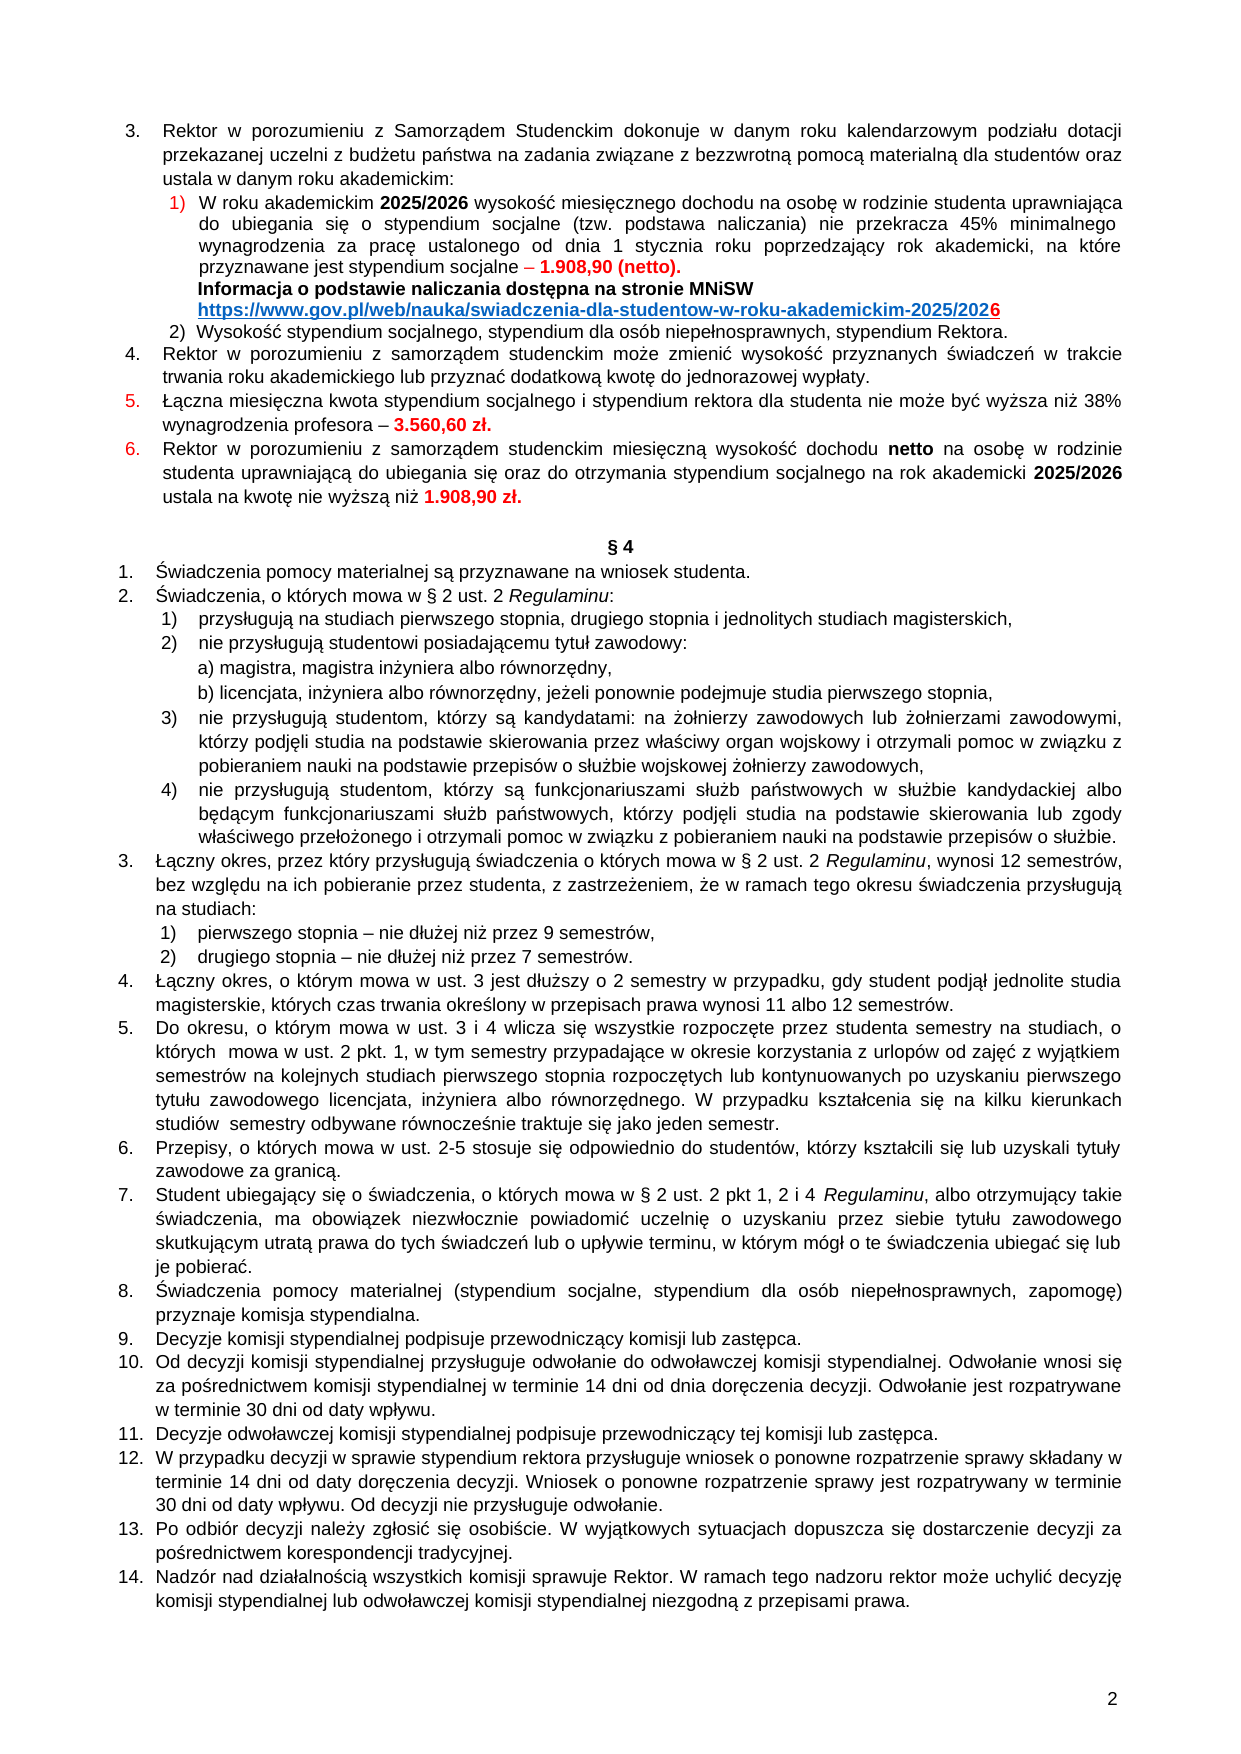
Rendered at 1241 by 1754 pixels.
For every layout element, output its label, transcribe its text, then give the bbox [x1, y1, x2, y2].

list Decyzje komisji stypendialnej podpisuje przewodniczący komisji lub zastępca. [118, 1327, 1122, 1349]
list Świadczenia pomocy materialnej (stypendium socjalne, stypendium dla osób niepełnosprawnych, zapomogę) przyznaje komisja stypendialna. [118, 1279, 1122, 1325]
text a) magistra, magistra inżyniera albo równorzędny, [197, 657, 1122, 679]
list Od decyzji komisji stypendialnej przysługuje odwołanie do odwoławczej komisji stypendialnej. Odwołanie wnosi się za pośrednictwem komisji stypendialnej w terminie 14 dni od dnia doręczenia decyzji. Odwołanie jest rozpatrywane w terminie 30 dni od daty wpływu. [118, 1351, 1122, 1420]
list Decyzje odwoławczej komisji stypendialnej podpisuje przewodniczący tej komisji lub zastępca. [118, 1423, 1122, 1444]
list Rektor w porozumieniu z Samorządem Studenckim dokonuje w danym roku kalendarzowym podziału dotacji przekazanej uczelni z budżetu państwa na zadania związane z bezzwrotną pomocą materialną dla studentów oraz ustala w danym roku akademickim: [125, 120, 1122, 189]
list Przepisy, o których mowa w ust. 2-5 stosuje się odpowiednio do studentów, którzy kształcili się lub uzyskali tytuły zawodowe za granicą. [118, 1136, 1122, 1182]
list nie przysługują studentom, którzy są funkcjonariuszami służb państwowych w służbie kandydackiej albo będącym funkcjonariuszami służb państwowych, którzy podjęli studia na podstawie skierowania lub zgody właściwego przełożonego i otrzymali pomoc w związku z pobieraniem nauki na podstawie przepisów o służbie. [161, 779, 1122, 848]
list pierwszego stopnia – nie dłużej niż przez 9 semestrów, [160, 922, 1122, 943]
text https://www.gov.pl/web/nauka/swiadczenia-dla-studentow-w-roku-akademickim-2025/2026 [197, 299, 1122, 321]
list Łączny okres, o którym mowa w ust. 3 jest dłuższy o 2 semestry w przypadku, gdy student podjął jednolite studia magisterskie, których czas trwania określony w przepisach prawa wynosi 11 albo 12 semestrów. [118, 969, 1122, 1015]
list Łączna miesięczna kwota stypendium socjalnego i stypendium rektora dla studenta nie może być wyższa niż 38% wynagrodzenia profesora – 3.560,60 zł. [125, 390, 1122, 436]
list nie przysługują studentom, którzy są kandydatami: na żołnierzy zawodowych lub żołnierzami zawodowymi, którzy podjęli studia na podstawie skierowania przez właściwy organ wojskowy i otrzymali pomoc w związku z pobieraniem nauki na podstawie przepisów o służbie wojskowej żołnierzy zawodowych, [161, 707, 1122, 776]
list Student ubiegający się o świadczenia, o których mowa w § 2 ust. 2 pkt 1, 2 i 4 Regulaminu, albo otrzymujący takie świadczenia, ma obowiązek niezwłocznie powiadomić uczelnię o uzyskaniu przez siebie tytułu zawodowego skutkującym utratą prawa do tych świadczeń lub o upływie terminu, w którym mógł o te świadczenia ubiegać się lub je pobierać. [118, 1184, 1122, 1277]
list Nadzór nad działalnością wszystkich komisji sprawuje Rektor. W ramach tego nadzoru rektor może uchylić decyzję komisji stypendialnej lub odwoławczej komisji stypendialnej niezgodną z przepisami prawa. [118, 1566, 1122, 1611]
list W roku akademickim 2025/2026 wysokość miesięcznego dochodu na osobę w rodzinie studenta uprawniająca do ubiegania się o stypendium socjalne (tzw. podstawa naliczania) nie przekracza 45% minimalnego wynagrodzenia za pracę ustalonego od dnia 1 stycznia roku poprzedzający rok akademicki, na które przyznawane jest stypendium socjalne – 1.908,90 (netto). [169, 191, 1122, 278]
list Rektor w porozumieniu z samorządem studenckim może zmienić wysokość przyznanych świadczeń w trakcie trwania roku akademickiego lub przyznać dodatkową kwotę do jednorazowej wypłaty. [125, 342, 1122, 388]
list przysługują na studiach pierwszego stopnia, drugiego stopnia i jednolitych studiach magisterskich, [161, 608, 1122, 630]
list nie przysługują studentowi posiadającemu tytuł zawodowy: [161, 632, 1122, 654]
text b) licencjata, inżyniera albo równorzędny, jeżeli ponownie podejmuje studia pierwszego stopnia, [197, 682, 1122, 704]
list Świadczenia, o których mowa w § 2 ust. 2 Regulaminu: [118, 584, 1122, 606]
text Informacja o podstawie naliczania dostępna na stronie MNiSW [197, 278, 1122, 299]
list drugiego stopnia – nie dłużej niż przez 7 semestrów. [160, 946, 1122, 967]
text 2) Wysokość stypendium socjalnego, stypendium dla osób niepełnosprawnych, stypendium Rektora. [169, 321, 1122, 342]
list Rektor w porozumieniu z samorządem studenckim miesięczną wysokość dochodu netto na osobę w rodzinie studenta uprawniającą do ubiegania się oraz do otrzymania stypendium socjalnego na rok akademicki 2025/2026 ustala na kwotę nie wyższą niż 1.908,90 zł. [125, 438, 1122, 507]
list Po odbiór decyzji należy zgłosić się osobiście. W wyjątkowych sytuacjach dopuszcza się dostarczenie decyzji za pośrednictwem korespondencji tradycyjnej. [118, 1518, 1122, 1563]
list Świadczenia pomocy materialnej są przyznawane na wniosek studenta. [118, 561, 1122, 582]
list W przypadku decyzji w sprawie stypendium rektora przysługuje wniosek o ponowne rozpatrzenie sprawy składany w terminie 14 dni od daty doręczenia decyzji. Wniosek o ponowne rozpatrzenie sprawy jest rozpatrywany w terminie 30 dni od daty wpływu. Od decyzji nie przysługuje odwołanie. [118, 1447, 1122, 1516]
list Łączny okres, przez który przysługują świadczenia o których mowa w § 2 ust. 2 Regulaminu, wynosi 12 semestrów, bez względu na ich pobieranie przez studenta, z zastrzeżeniem, że w ramach tego okresu świadczenia przysługują na studiach: [118, 850, 1122, 919]
text § 4 [118, 536, 1123, 557]
list Do okresu, o którym mowa w ust. 3 i 4 wlicza się wszystkie rozpoczęte przez studenta semestry na studiach, o których mowa w ust. 2 pkt. 1, w tym semestry przypadające w okresie korzystania z urlopów od zajęć z wyjątkiem semestrów na kolejnych studiach pierwszego stopnia rozpoczętych lub kontynuowanych po uzyskaniu pierwszego tytułu zawodowego licencjata, inżyniera albo równorzędnego. W przypadku kształcenia się na kilku kierunkach studiów semestry odbywane równocześnie traktuje się jako jeden semestr. [118, 1017, 1122, 1134]
